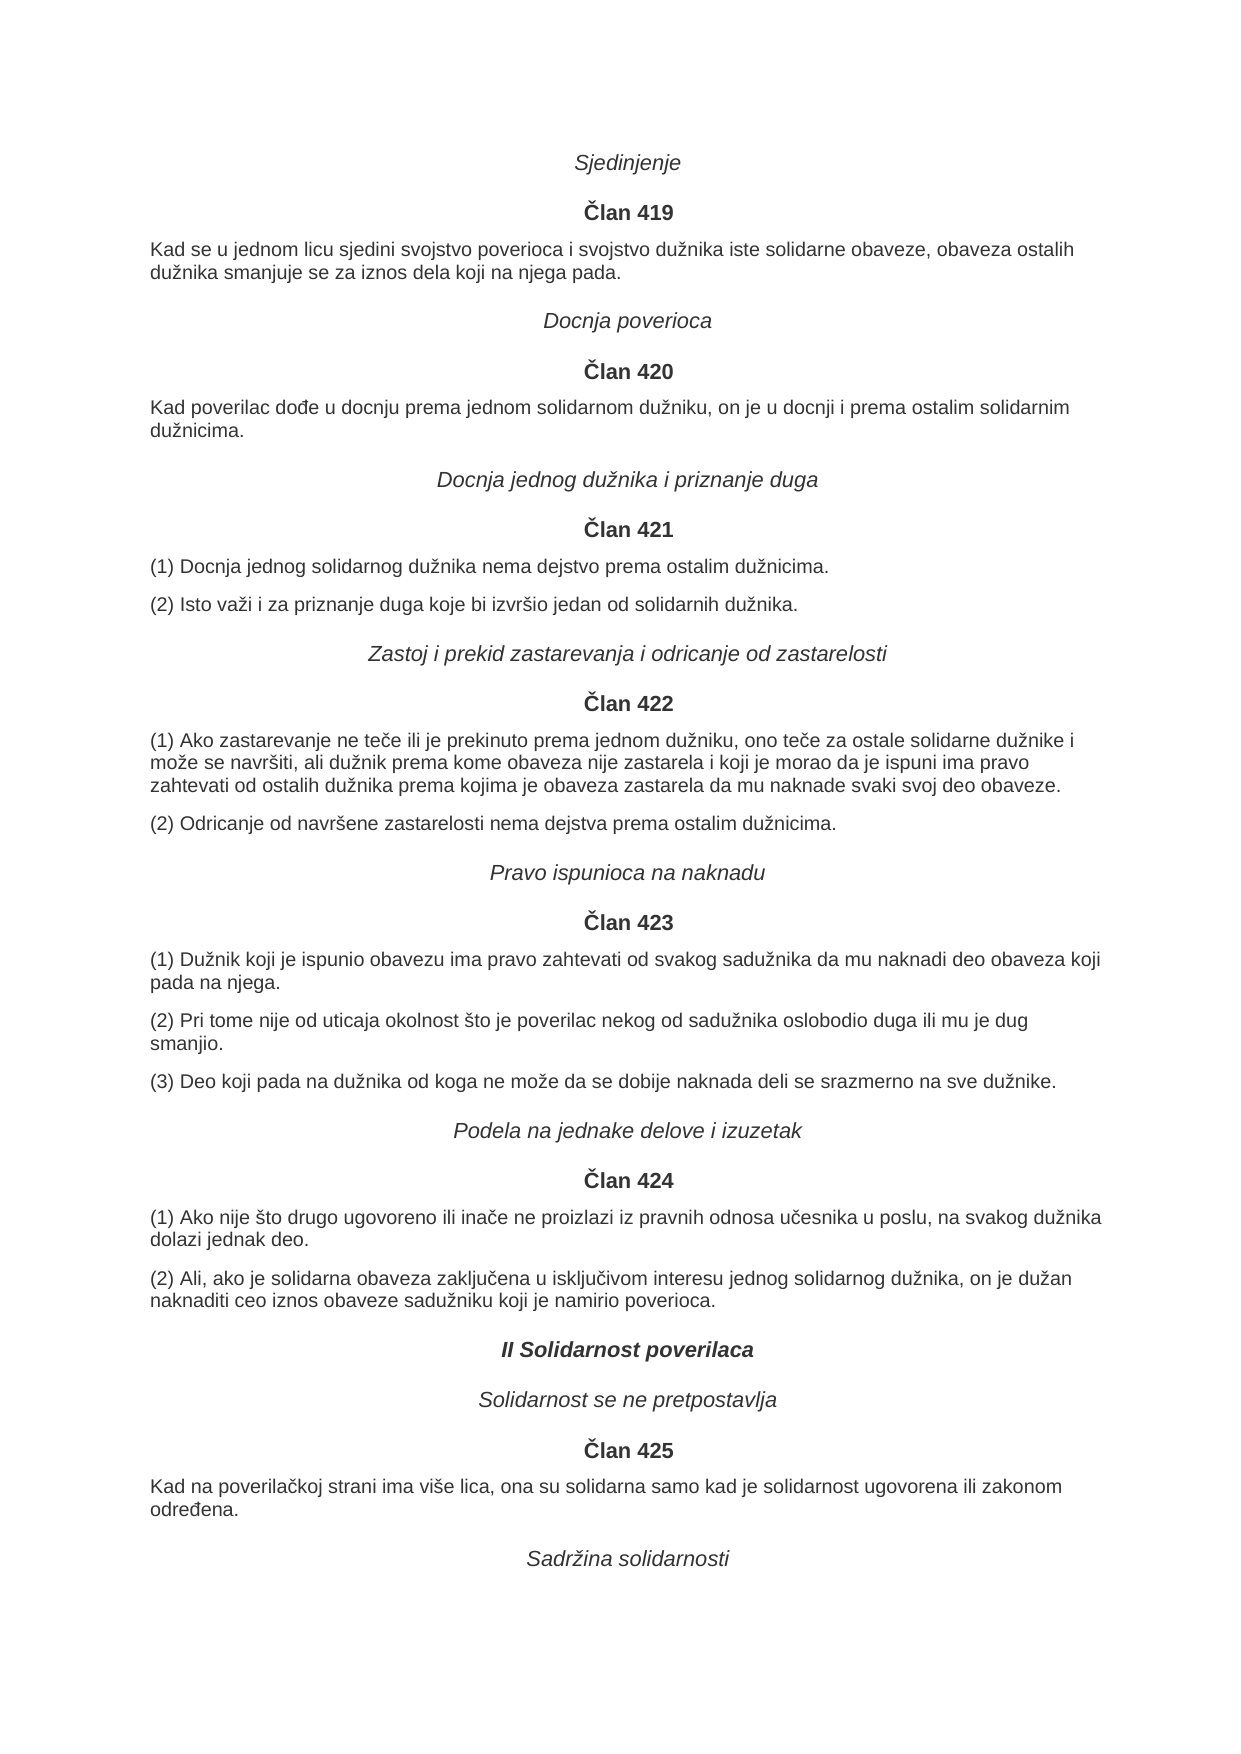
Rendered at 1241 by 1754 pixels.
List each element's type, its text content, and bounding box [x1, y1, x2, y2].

text Docnja poverioca [150, 308, 1107, 333]
text (2) Pri tome nije od uticaja okolnost što je poverilac nekog od sadužnika oslobodio duga ili mu je dug smanjio. [150, 1009, 1107, 1054]
text (3) Deo koji pada na dužnika od koga ne može da se dobije naknada deli se srazmerno na sve dužnike. [150, 1070, 1107, 1093]
text Član 422 [150, 691, 1107, 716]
text Član 424 [150, 1168, 1107, 1193]
text Član 419 [150, 200, 1107, 225]
text Zastoj i prekid zastarevanja i odricanje od zastarelosti [150, 641, 1107, 666]
text (1) Dužnik koji je ispunio obavezu ima pravo zahtevati od svakog sadužnika da mu naknadi deo obaveza koji pada na njega. [150, 948, 1107, 993]
text Član 425 [150, 1437, 1107, 1463]
text Docnja jednog dužnika i priznanje duga [150, 467, 1107, 492]
text (1) Ako nije što drugo ugovoreno ili inače ne proizlazi iz pravnih odnosa učesnika u poslu, na svakog dužnika dolazi jednak deo. [150, 1206, 1107, 1251]
text II Solidarnost poverilaca [150, 1337, 1107, 1362]
text Kad poverilac dođe u docnju prema jednom solidarnom dužniku, on je u docnji i prema ostalim solidarnim dužnicima. [150, 396, 1107, 442]
text Pravo ispunioca na naknadu [150, 860, 1107, 885]
text Kad na poverilačkoj strani ima više lica, ona su solidarna samo kad je solidarnost ugovorena ili zakonom određena. [150, 1475, 1107, 1521]
text Sjedinjenje [150, 150, 1107, 175]
text Sadržina solidarnosti [150, 1546, 1107, 1571]
text (1) Ako zastarevanje ne teče ili je prekinuto prema jednom dužniku, ono teče za ostale solidarne dužnike i može se navršiti, ali dužnik prema kome obaveza nije zastarela i koji je morao da je ispuni ima pravo zahtevati od ostalih dužnika prema kojima je obaveza zastarela da mu naknade svaki svoj deo obaveze. [150, 728, 1107, 797]
text Kad se u jednom licu sjedini svojstvo poverioca i svojstvo dužnika iste solidarne obaveze, obaveza ostalih dužnika smanjuje se za iznos dela koji na njega pada. [150, 238, 1107, 283]
text (2) Ali, ako je solidarna obaveza zaključena u isključivom interesu jednog solidarnog dužnika, on je dužan naknaditi ceo iznos obaveze sadužniku koji je namirio poverioca. [150, 1267, 1107, 1312]
text (2) Odricanje od navršene zastarelosti nema dejstva prema ostalim dužnicima. [150, 812, 1107, 835]
text Član 421 [150, 517, 1107, 542]
text Podela na jednake delove i izuzetak [150, 1118, 1107, 1143]
text Solidarnost se ne pretpostavlja [150, 1387, 1107, 1412]
text (1) Docnja jednog solidarnog dužnika nema dejstvo prema ostalim dužnicima. [150, 554, 1107, 577]
text (2) Isto važi i za priznanje duga koje bi izvršio jedan od solidarnih dužnika. [150, 593, 1107, 616]
text Član 423 [150, 910, 1107, 935]
text Član 420 [150, 358, 1107, 384]
